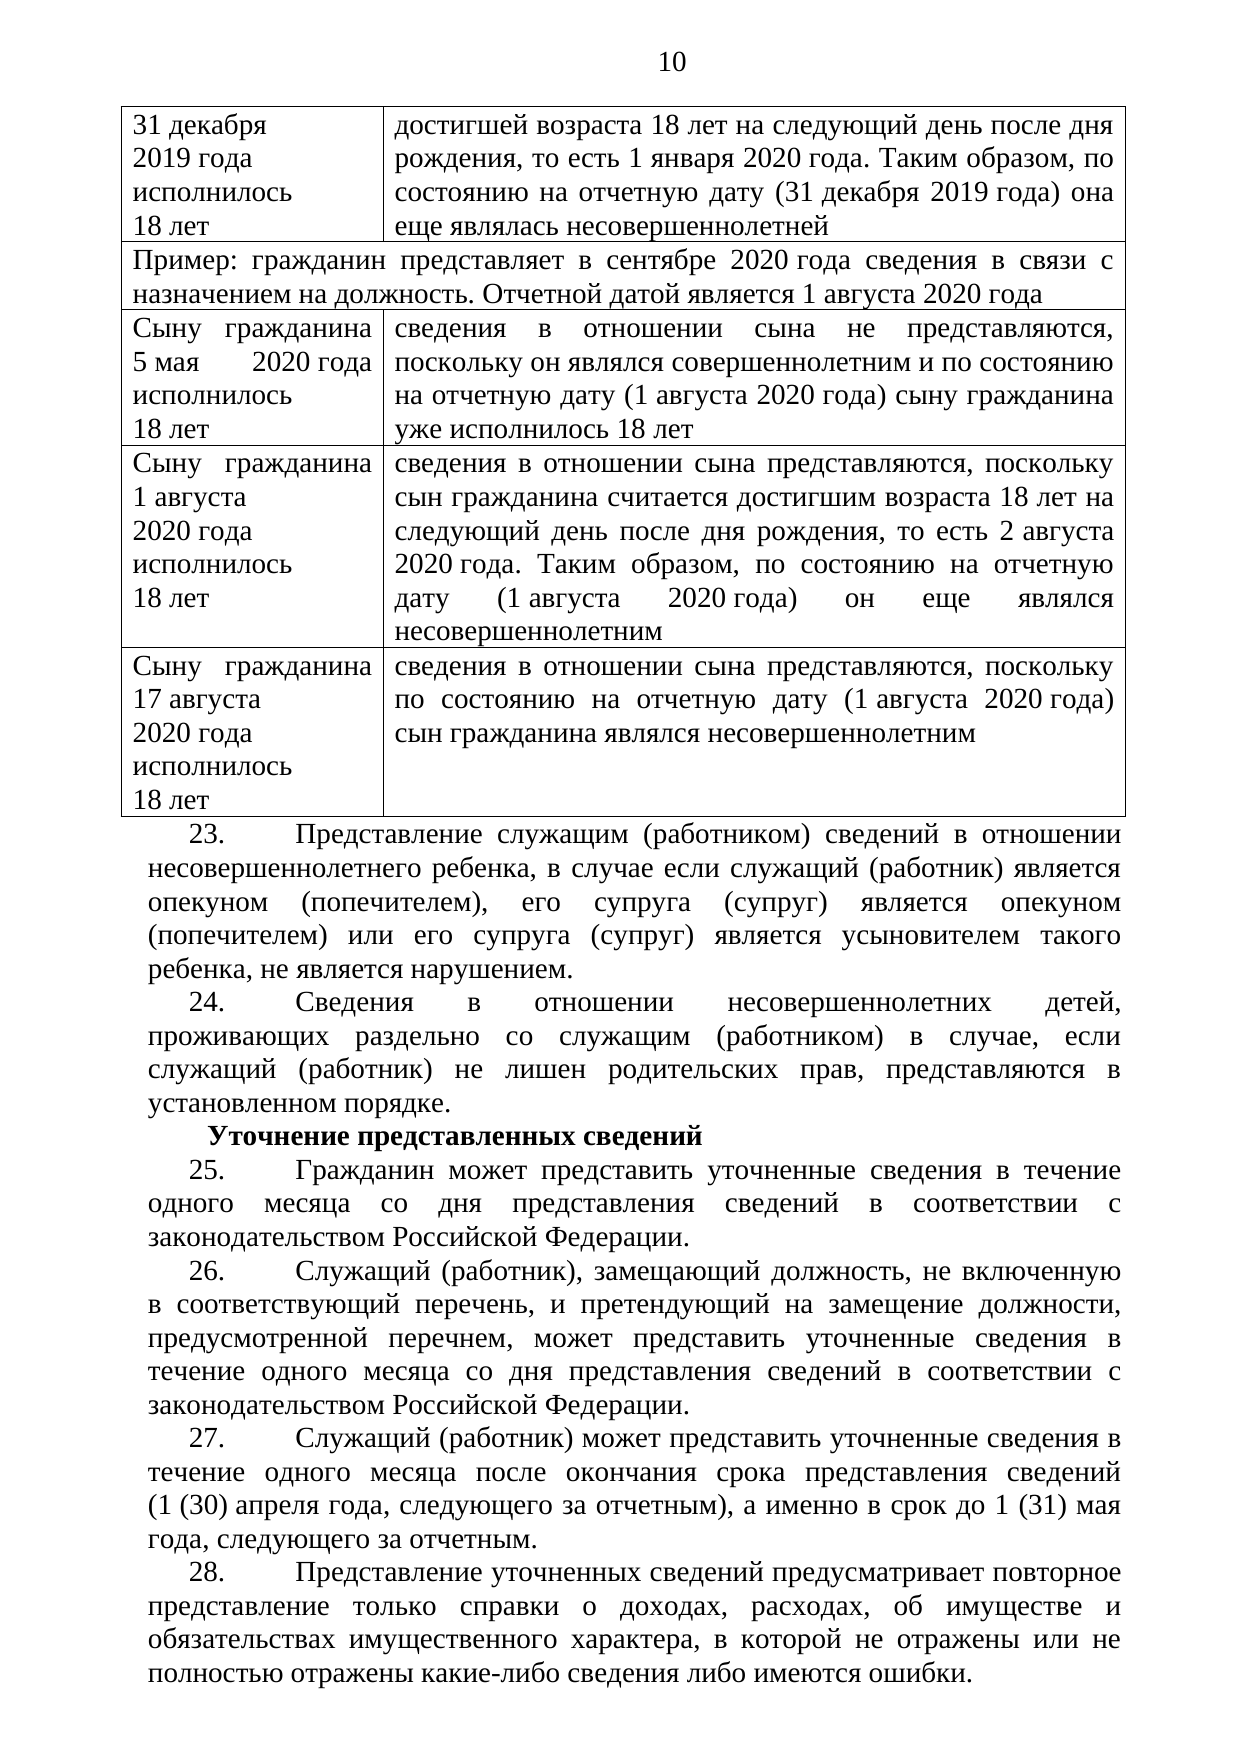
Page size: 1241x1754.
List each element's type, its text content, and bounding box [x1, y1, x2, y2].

table_cell сведения в отношении сына представляются, поскольку по состоянию на отчетную дату (1 августа 2020 года) сын гражданина являлся несовершеннолетним [384, 648, 1125, 816]
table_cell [122, 107, 383, 241]
list Уточнение представленных сведений [148, 1118, 1122, 1152]
list Представление уточненных сведений предусматривает повторное представление только справки о доходах, расходах, об имуществе и обязательствах имущественного характера, в которой не отражены или не полностью отражены какие-либо сведения либо имеются ошибки. [148, 1554, 1122, 1689]
table_cell Сыну гражданина 1 августа 2020 года исполнилось 18 лет [122, 446, 383, 647]
table_cell Сыну гражданина 17 августа 2020 года исполнилось 18 лет [122, 648, 383, 816]
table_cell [384, 107, 1125, 241]
table_cell Пример: гражданин представляет в сентябре 2020 года сведения в связи с назначением на должность. Отчетной датой является 1 августа 2020 года [122, 242, 1125, 309]
table_cell сведения в отношении сына не представляются, поскольку он являлся совершеннолетним и по состоянию на отчетную дату (1 августа 2020 года) сыну гражданина уже исполнилось 18 лет [384, 310, 1125, 444]
list Служащий (работник), замещающий должность, не включенную в соответствующий перечень, и претендующий на замещение должности, предусмотренной перечнем, может представить уточненные сведения в течение одного месяца со дня представления сведений в соответствии с законодательством Российской Федерации. [148, 1253, 1122, 1420]
list Представление служащим (работником) сведений в отношении несовершеннолетнего ребенка, в случае если служащий (работник) является опекуном (попечителем), его супруга (супруг) является опекуном (попечителем) или его супруга (супруг) является усыновителем такого ребенка, не является нарушением. [148, 817, 1122, 984]
list Сведения в отношении несовершеннолетних детей, проживающих раздельно со служащим (работником) в случае, если служащий (работник) не лишен родительских прав, представляются в установленном порядке. [148, 984, 1122, 1118]
list Служащий (работник) может представить уточненные сведения в течение одного месяца после окончания срока представления сведений (1 (30) апреля года, следующего за отчетным), а именно в срок до 1 (31) мая года, следующего за отчетным. [148, 1420, 1122, 1554]
table_cell Сыну гражданина 5 мая 2020 года исполнилось 18 лет [122, 310, 383, 444]
list Гражданин может представить уточненные сведения в течение одного месяца со дня представления сведений в соответствии с законодательством Российской Федерации. [148, 1152, 1122, 1253]
table_cell сведения в отношении сына представляются, поскольку сын гражданина считается достигшим возраста 18 лет на следующий день после дня рождения, то есть 2 августа 2020 года. Таким образом, по состоянию на отчетную дату (1 августа 2020 года) он еще являлся несовершеннолетним [384, 446, 1125, 647]
